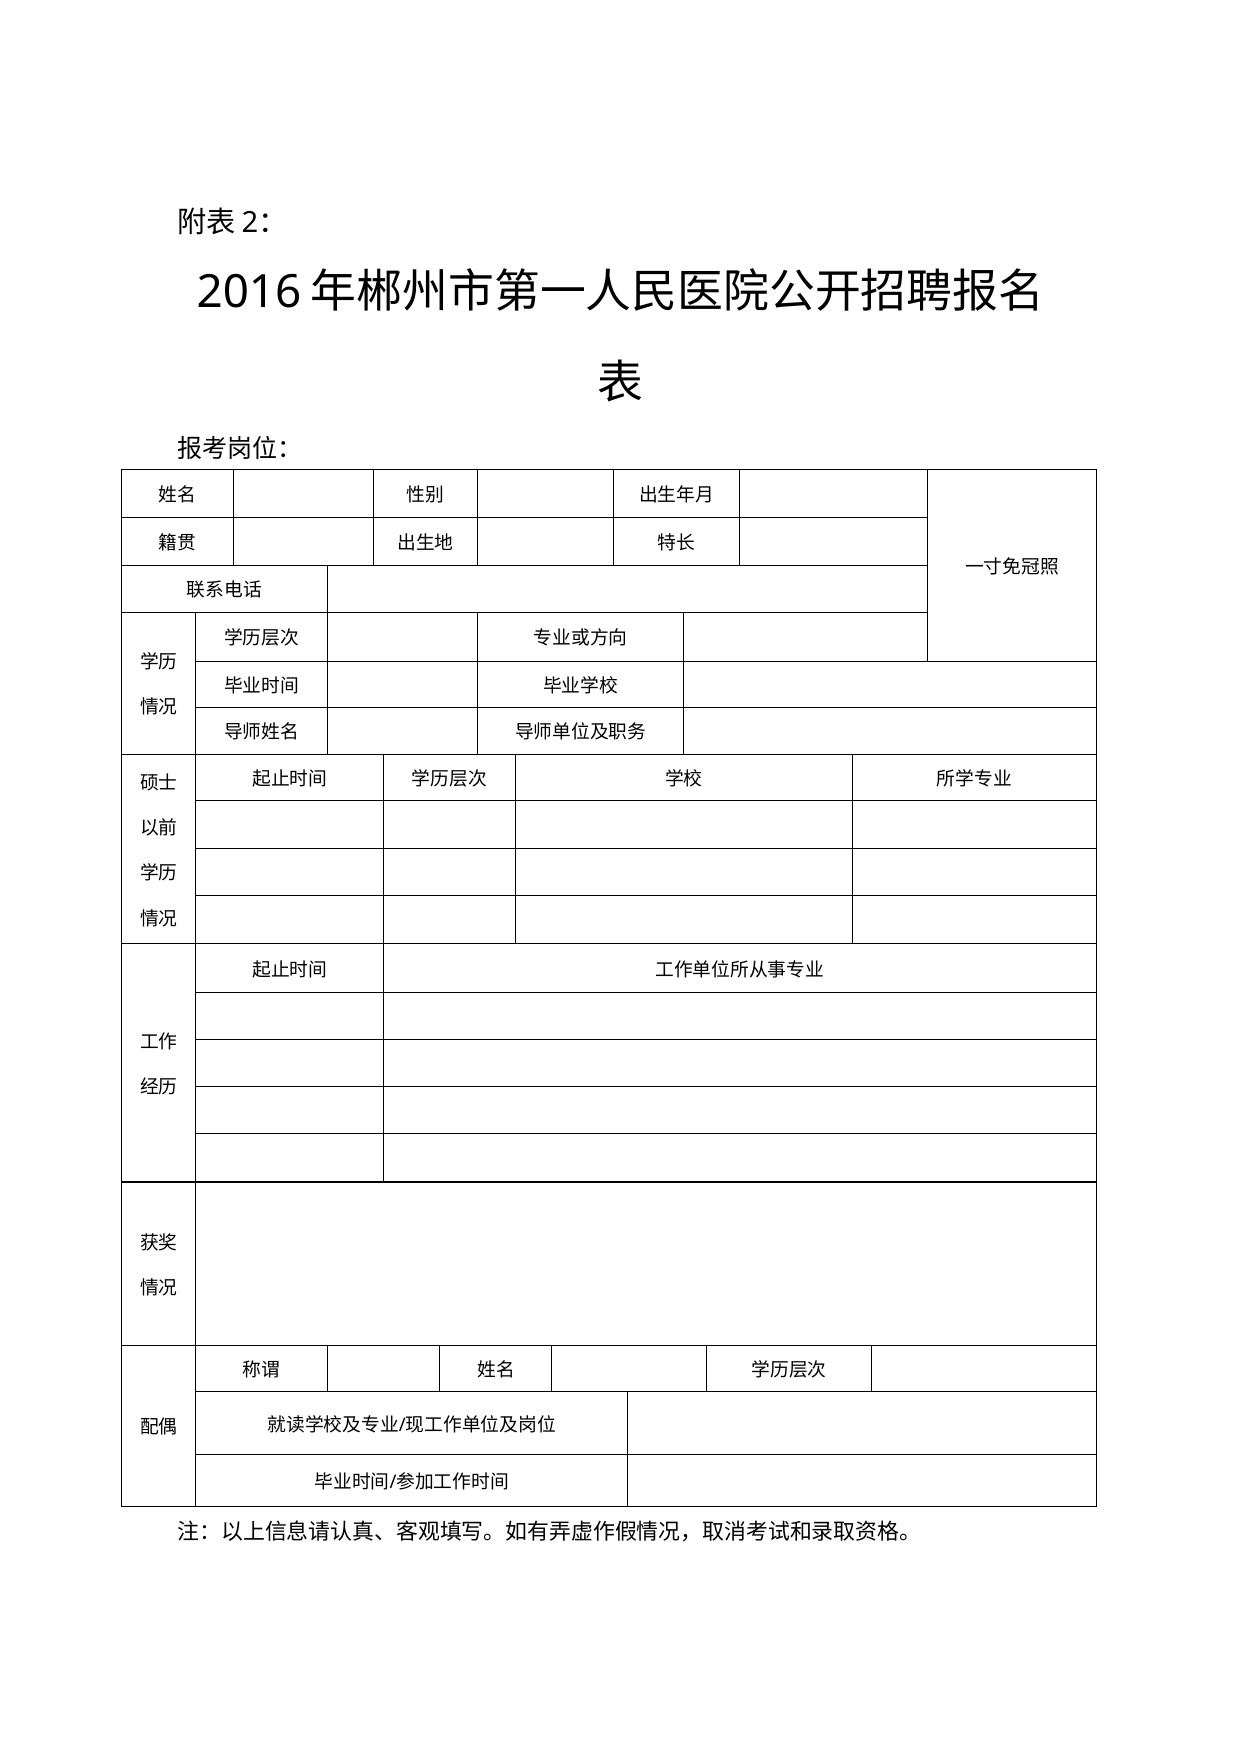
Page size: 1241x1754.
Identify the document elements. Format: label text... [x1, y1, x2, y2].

table_cell 专业或方向 [478, 613, 683, 661]
table_cell [328, 613, 477, 661]
table_cell 就读学校及专业/现工作单位及岗位 [196, 1392, 627, 1454]
table_cell [328, 566, 927, 612]
text 附表2： [177, 197, 1063, 243]
table_cell [872, 1346, 1096, 1391]
table_cell 工作经历 [122, 944, 195, 1181]
table_cell [384, 993, 1096, 1039]
table_cell [628, 1392, 1096, 1454]
table_cell [516, 896, 852, 943]
table_cell [740, 518, 927, 564]
table_cell [384, 801, 515, 847]
table_cell 配偶 [122, 1346, 195, 1506]
table_cell 称谓 [196, 1346, 327, 1391]
table_cell 工作单位所从事专业 [384, 944, 1096, 992]
table_cell [196, 801, 383, 847]
table_cell 起止时间 [196, 755, 383, 800]
table_cell [516, 849, 852, 895]
text 2016年郴州市第一人民医院公开招聘报名表 [177, 243, 1063, 424]
table_cell [516, 801, 852, 847]
table_cell [196, 1183, 1096, 1345]
table_cell 学历情况 [122, 613, 195, 753]
table_cell 硕士以前学历情况 [122, 755, 195, 943]
table_cell 学历层次 [196, 613, 327, 661]
table_cell [196, 1134, 383, 1181]
table_cell [384, 1087, 1096, 1133]
table_cell [328, 708, 477, 753]
table_cell [853, 801, 1096, 847]
table_cell 毕业学校 [478, 662, 683, 707]
table_cell [684, 662, 1096, 707]
table_cell [853, 849, 1096, 895]
table_header 出生年月 [614, 470, 739, 517]
table_cell [196, 993, 383, 1039]
table_cell 导师单位及职务 [478, 708, 683, 753]
table_cell 出生地 [374, 518, 477, 564]
table_header 性别 [374, 470, 477, 517]
table_cell [384, 1040, 1096, 1086]
table_cell 特长 [614, 518, 739, 564]
table_cell [384, 1134, 1096, 1181]
table_cell 获奖情况 [122, 1183, 195, 1345]
table_cell 起止时间 [196, 944, 383, 992]
table_cell 姓名 [440, 1346, 551, 1391]
table_cell [384, 849, 515, 895]
table_cell [552, 1346, 706, 1391]
table_cell 学历层次 [384, 755, 515, 800]
table_cell 学校 [516, 755, 852, 800]
table_cell [328, 662, 477, 707]
table_cell 毕业时间 [196, 662, 327, 707]
table_cell [853, 896, 1096, 943]
table_cell 所学专业 [853, 755, 1096, 800]
table_header 一寸免冠照 [928, 470, 1096, 661]
table_cell [196, 1040, 383, 1086]
table_cell [628, 1455, 1096, 1506]
table_cell [684, 613, 927, 661]
table_cell [684, 708, 1096, 753]
table_cell 导师姓名 [196, 708, 327, 753]
table_cell [196, 896, 383, 943]
text 报考岗位： [177, 424, 1063, 469]
table_cell 学历层次 [707, 1346, 871, 1391]
table_cell 毕业时间/参加工作时间 [196, 1455, 627, 1506]
table_cell 籍贯 [122, 518, 233, 564]
table_header [478, 470, 613, 517]
table_cell [196, 1087, 383, 1133]
table_cell [234, 518, 373, 564]
table_header 姓名 [122, 470, 233, 517]
table_cell [478, 518, 613, 564]
text 注：以上信息请认真、客观填写。如有弄虚作假情况，取消考试和录取资格。 [177, 1507, 1063, 1552]
table_header [234, 470, 373, 517]
table_cell [196, 849, 383, 895]
table_cell [384, 896, 515, 943]
table_header [740, 470, 927, 517]
table_cell [328, 1346, 439, 1391]
table_cell 联系电话 [122, 566, 327, 612]
